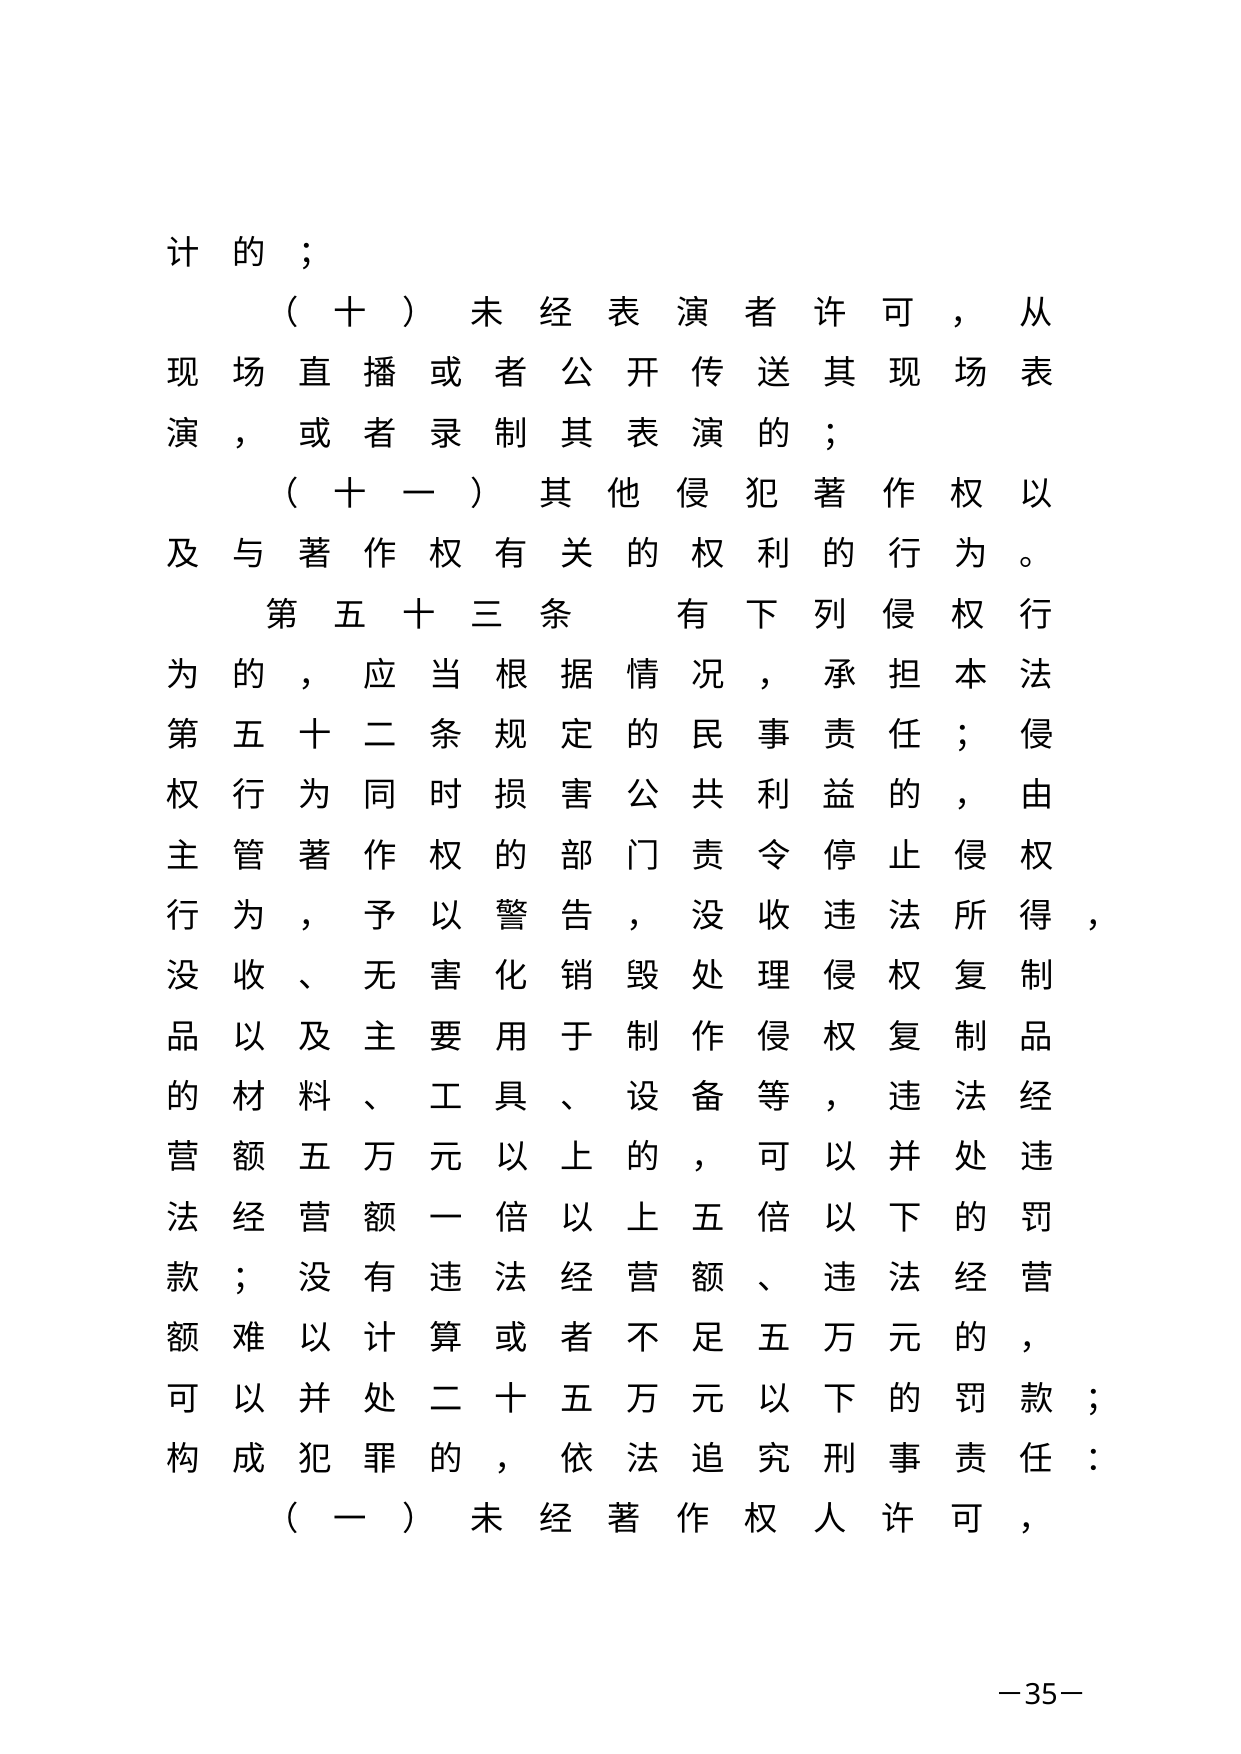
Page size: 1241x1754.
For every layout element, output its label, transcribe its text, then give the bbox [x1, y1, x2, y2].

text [167, 219, 1085, 280]
text 第五十三条 有下列侵权行为的，应当根据情况，承担本法第五十二条规定的民事责任；侵权行为同时损害公共利益的，由主管著作权的部门责令停止侵权行为，予以警告，没收违法所得，没收、无害化销毁处理侵权复制品以及主要用于制作侵权复制品的材料、工具、设备等，违法经营额五万元以上的，可以并处违法经营额一倍以上五倍以下的罚款；没有违法经营额、违法经营额难以计算或者不足五万元的，可以并处二十五万元以下的罚款；构成犯罪的，依法追究刑事责任： [167, 581, 1085, 1486]
text （十）未经表演者许可，从现场直播或者公开传送其现场表演，或者录制其表演的； [167, 280, 1085, 461]
text （十一）其他侵犯著作权以及与著作权有关的权利的行为。 [167, 461, 1085, 581]
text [167, 1486, 1085, 1546]
